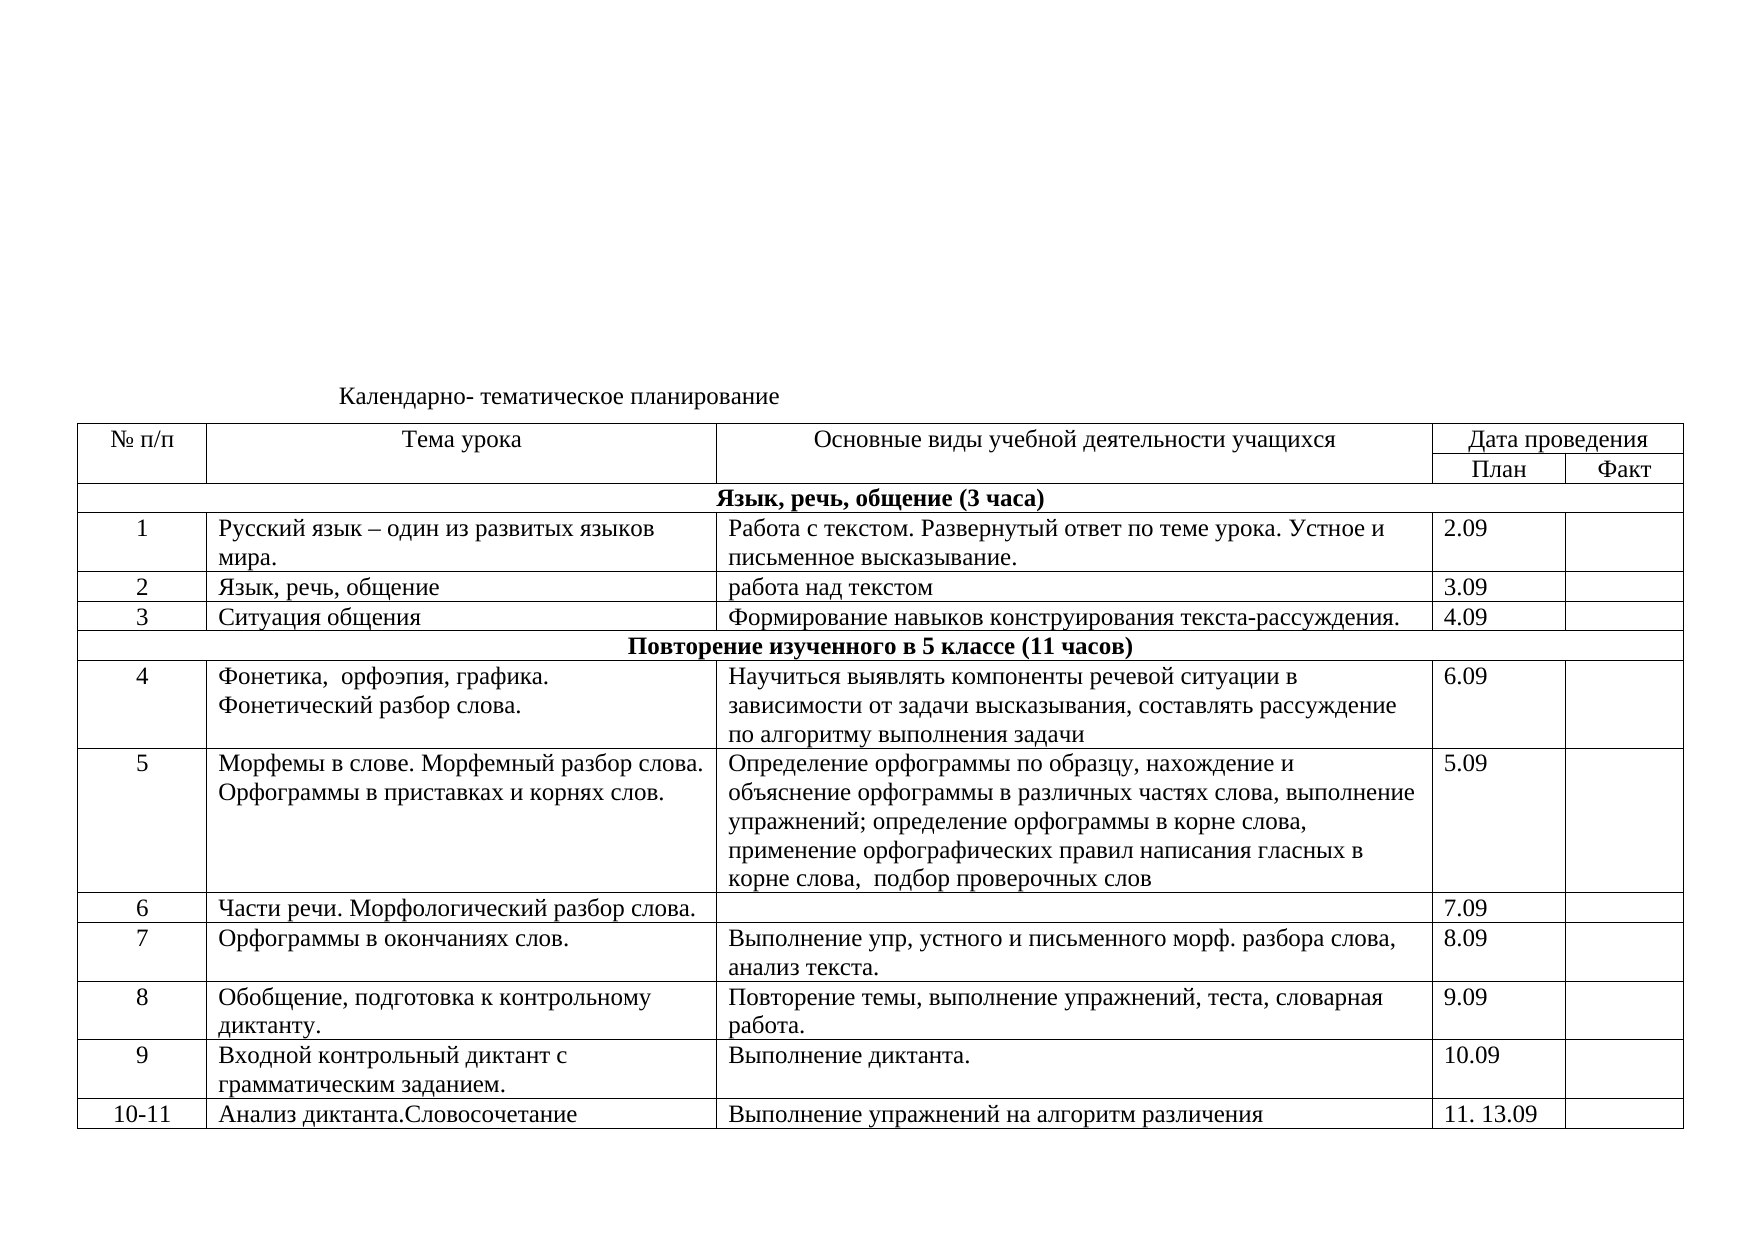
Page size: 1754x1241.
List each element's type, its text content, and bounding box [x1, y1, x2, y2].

table_header Дата проведения [1433, 424, 1683, 453]
table_cell Фонетика, орфоэпия, графика. Фонетический разбор слова. [207, 661, 716, 747]
table_cell 4 [78, 661, 206, 747]
table_cell [1566, 572, 1683, 601]
table_cell Орфограммы в окончаниях слов. [207, 923, 716, 981]
table_cell Повторение темы, выполнение упражнений, теста, словарная работа. [717, 982, 1432, 1039]
table_cell Морфемы в слове. Морфемный разбор слова. Орфограммы в приставках и корнях слов. [207, 749, 716, 892]
table_header Тема урока [207, 424, 716, 482]
table_cell 5 [78, 749, 206, 892]
table_cell 9.09 [1433, 982, 1565, 1039]
table_header № п/п [78, 424, 206, 482]
table_cell 11. 13.09 [1433, 1099, 1565, 1127]
table_cell 3.09 [1433, 572, 1565, 601]
table_cell 8 [78, 982, 206, 1039]
table_cell Входной контрольный диктант с грамматическим заданием. [207, 1040, 716, 1098]
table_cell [207, 1099, 716, 1127]
table_cell 10-11 [78, 1099, 206, 1127]
text Календарно- тематическое планирование [89, 381, 1663, 410]
table_cell Ситуация общения [207, 602, 716, 630]
table_cell [1566, 602, 1683, 630]
table_cell 2 [78, 572, 206, 601]
table_cell План [1433, 454, 1565, 482]
table_cell 6.09 [1433, 661, 1565, 747]
table_cell Выполнение упр, устного и письменного морф. разбора слова, анализ текста. [717, 923, 1432, 981]
table_cell 1 [78, 513, 206, 571]
table_cell Части речи. Морфологический разбор слова. [207, 893, 716, 922]
table_cell [1566, 923, 1683, 981]
table_cell [1566, 749, 1683, 892]
table_cell 4.09 [1433, 602, 1565, 630]
table_cell Язык, речь, общение (3 часа) [78, 484, 1683, 512]
table_cell [1566, 1040, 1683, 1098]
table_cell 9 [78, 1040, 206, 1098]
table_cell Научиться выявлять компоненты речевой ситуации в зависимости от задачи высказывания, составлять рассуждение по алгоритму выполнения задачи [717, 661, 1432, 747]
table_cell 7 [78, 923, 206, 981]
table_cell [1566, 982, 1683, 1039]
table_cell 6 [78, 893, 206, 922]
table_cell 5.09 [1433, 749, 1565, 892]
table_cell 2.09 [1433, 513, 1565, 571]
table_cell 10.09 [1433, 1040, 1565, 1098]
table_cell [1566, 893, 1683, 922]
table_cell 7.09 [1433, 893, 1565, 922]
table_cell Выполнение диктанта. [717, 1040, 1432, 1098]
table_cell [1566, 661, 1683, 747]
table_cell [717, 1099, 1432, 1127]
table_cell Формирование навыков конструирования текста-рассуждения. [717, 602, 1432, 630]
table_cell Повторение изученного в 5 классе (11 часов) [78, 631, 1683, 660]
table_cell [1566, 513, 1683, 571]
table_cell работа над текстом [717, 572, 1432, 601]
table_cell Язык, речь, общение [207, 572, 716, 601]
table_cell Факт [1566, 454, 1683, 482]
table_cell Работа с текстом. Развернутый ответ по теме урока. Устное и письменное высказывание. [717, 513, 1432, 571]
table_cell Русский язык – один из развитых языков мира. [207, 513, 716, 571]
table_header Основные виды учебной деятельности учащихся [717, 424, 1432, 482]
table_cell [1566, 1099, 1683, 1127]
table_cell 8.09 [1433, 923, 1565, 981]
table_cell Определение орфограммы по образцу, нахождение и объяснение орфограммы в различных частях слова, выполнение упражнений; определение орфограммы в корне слова, применение орфографических правил написания гласных в корне слова, подбор проверочных слов [717, 749, 1432, 892]
table_cell Обобщение, подготовка к контрольному диктанту. [207, 982, 716, 1039]
table_cell 3 [78, 602, 206, 630]
table_cell [717, 893, 1432, 922]
